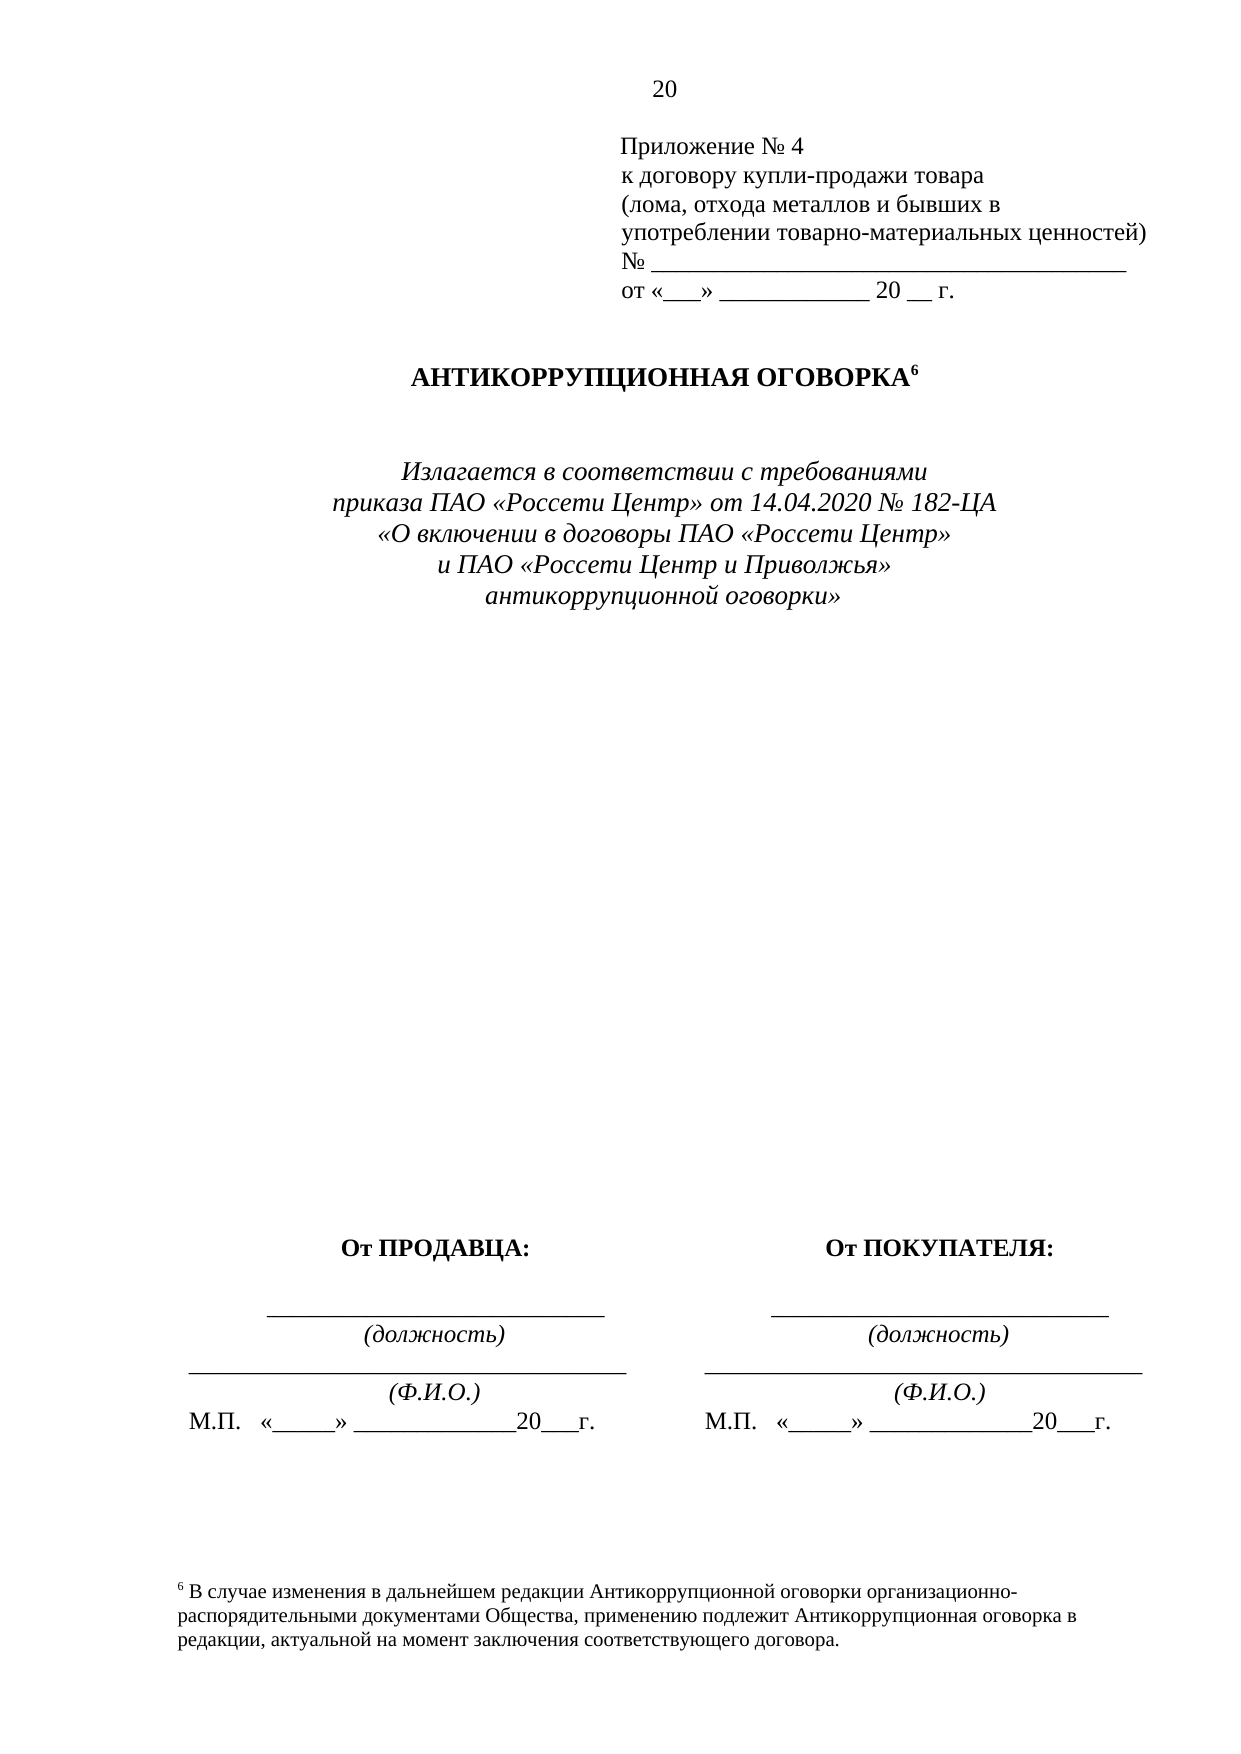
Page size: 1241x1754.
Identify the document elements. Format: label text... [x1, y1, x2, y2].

text от «___» ____________ 20 __ г. [177, 275, 1152, 304]
text Излагается в соответствии с требованиями [177, 455, 1152, 486]
text № ______________________________________ [177, 246, 1152, 275]
text и ПАО «Россети Центр и Приволжья» [177, 548, 1152, 579]
text АНТИКОРРУПЦИОННАЯ ОГОВОРКА [177, 361, 1152, 392]
text употреблении товарно-материальных ценностей) [177, 217, 1152, 246]
table_header От ПРОДАВЦА: ___________________________ (должность) ___________________________________ (Ф.И.О.) М.П. «_____» _____________20___г. [177, 1233, 693, 1434]
text приказа ПАО «Россети Центр» от 14.04.2020 № 182-ЦА [177, 486, 1152, 517]
text антикоррупционной оговорки» [177, 579, 1152, 610]
text к договору купли-продажи товара [177, 160, 1152, 189]
table_header От ПОКУПАТЕЛЯ: ___________________________ (должность) ___________________________________ (Ф.И.О.) М.П. «_____» _____________20___г. [693, 1233, 1185, 1434]
text (лома, отхода металлов и бывших в [177, 189, 1152, 217]
text Приложение № 4 [546, 131, 1152, 160]
text «О включении в договоры ПАО «Россети Центр» [177, 517, 1152, 548]
